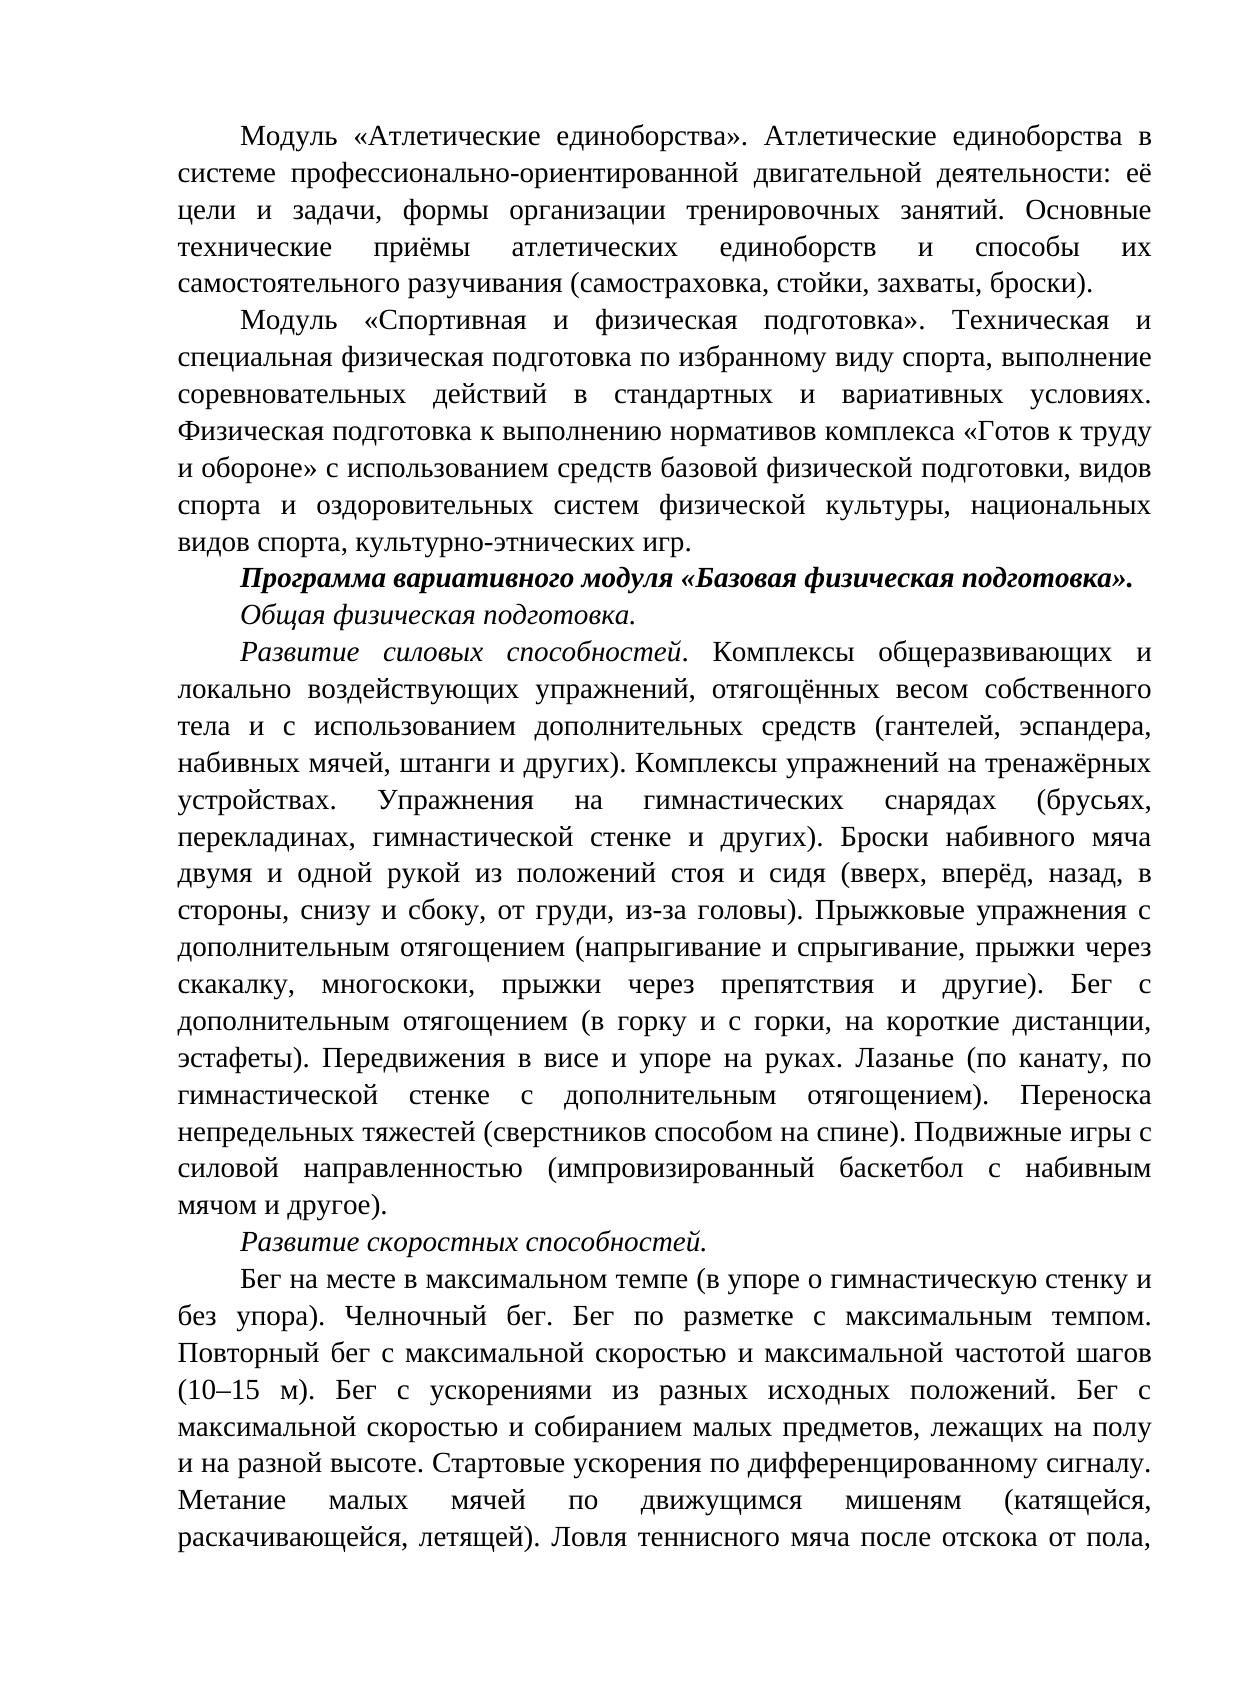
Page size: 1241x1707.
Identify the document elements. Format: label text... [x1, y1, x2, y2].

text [177, 1261, 1152, 1553]
text Программа вариативного модуля «Базовая физическая подготовка». [177, 561, 1152, 594]
text Модуль «Атлетические единоборства». Атлетические единоборства в системе профессионально-ориентированной двигательной деятельности: её цели и задачи, формы организации тренировочных занятий. Основные технические приёмы атлетических единоборств и способы их самостоятельного разучивания (самостраховка, стойки, захваты, броски). [177, 118, 1152, 299]
text Развитие силовых способностей. Комплексы общеразвивающих и локально воздействующих упражнений, отягощённых весом собственного тела и с использованием дополнительных средств (гантелей, эспандера, набивных мячей, штанги и других). Комплексы упражнений на тренажёрных устройствах. Упражнения на гимнастических снарядах (брусьях, перекладинах, гимнастической стенке и других). Броски набивного мяча двумя и одной рукой из положений стоя и сидя (вверх, вперёд, назад, в стороны, снизу и сбоку, от груди, из-за головы). Прыжковые упражнения с дополнительным отягощением (напрыгивание и спрыгивание, прыжки через скакалку, многоскоки, прыжки через препятствия и другие). Бег с дополнительным отягощением (в горку и с горки, на короткие дистанции, эстафеты). Передвижения в висе и упоре на руках. Лазанье (по канату, по гимнастической стенке с дополнительным отягощением). Переноска непредельных тяжестей (сверстников способом на спине). Подвижные игры с силовой направленностью (импровизированный баскетбол с набивным мячом и другое). [177, 634, 1152, 1221]
text Общая физическая подготовка. [177, 597, 1152, 631]
text Модуль «Спортивная и физическая подготовка». Техническая и специальная физическая подготовка по избранному виду спорта, выполнение соревновательных действий в стандартных и вариативных условиях. Физическая подготовка к выполнению нормативов комплекса «Готов к труду и обороне» с использованием средств базовой физической подготовки, видов спорта и оздоровительных систем физической культуры, национальных видов спорта, культурно-этнических игр. [177, 302, 1152, 557]
text Развитие скоростных способностей. [177, 1224, 1152, 1258]
